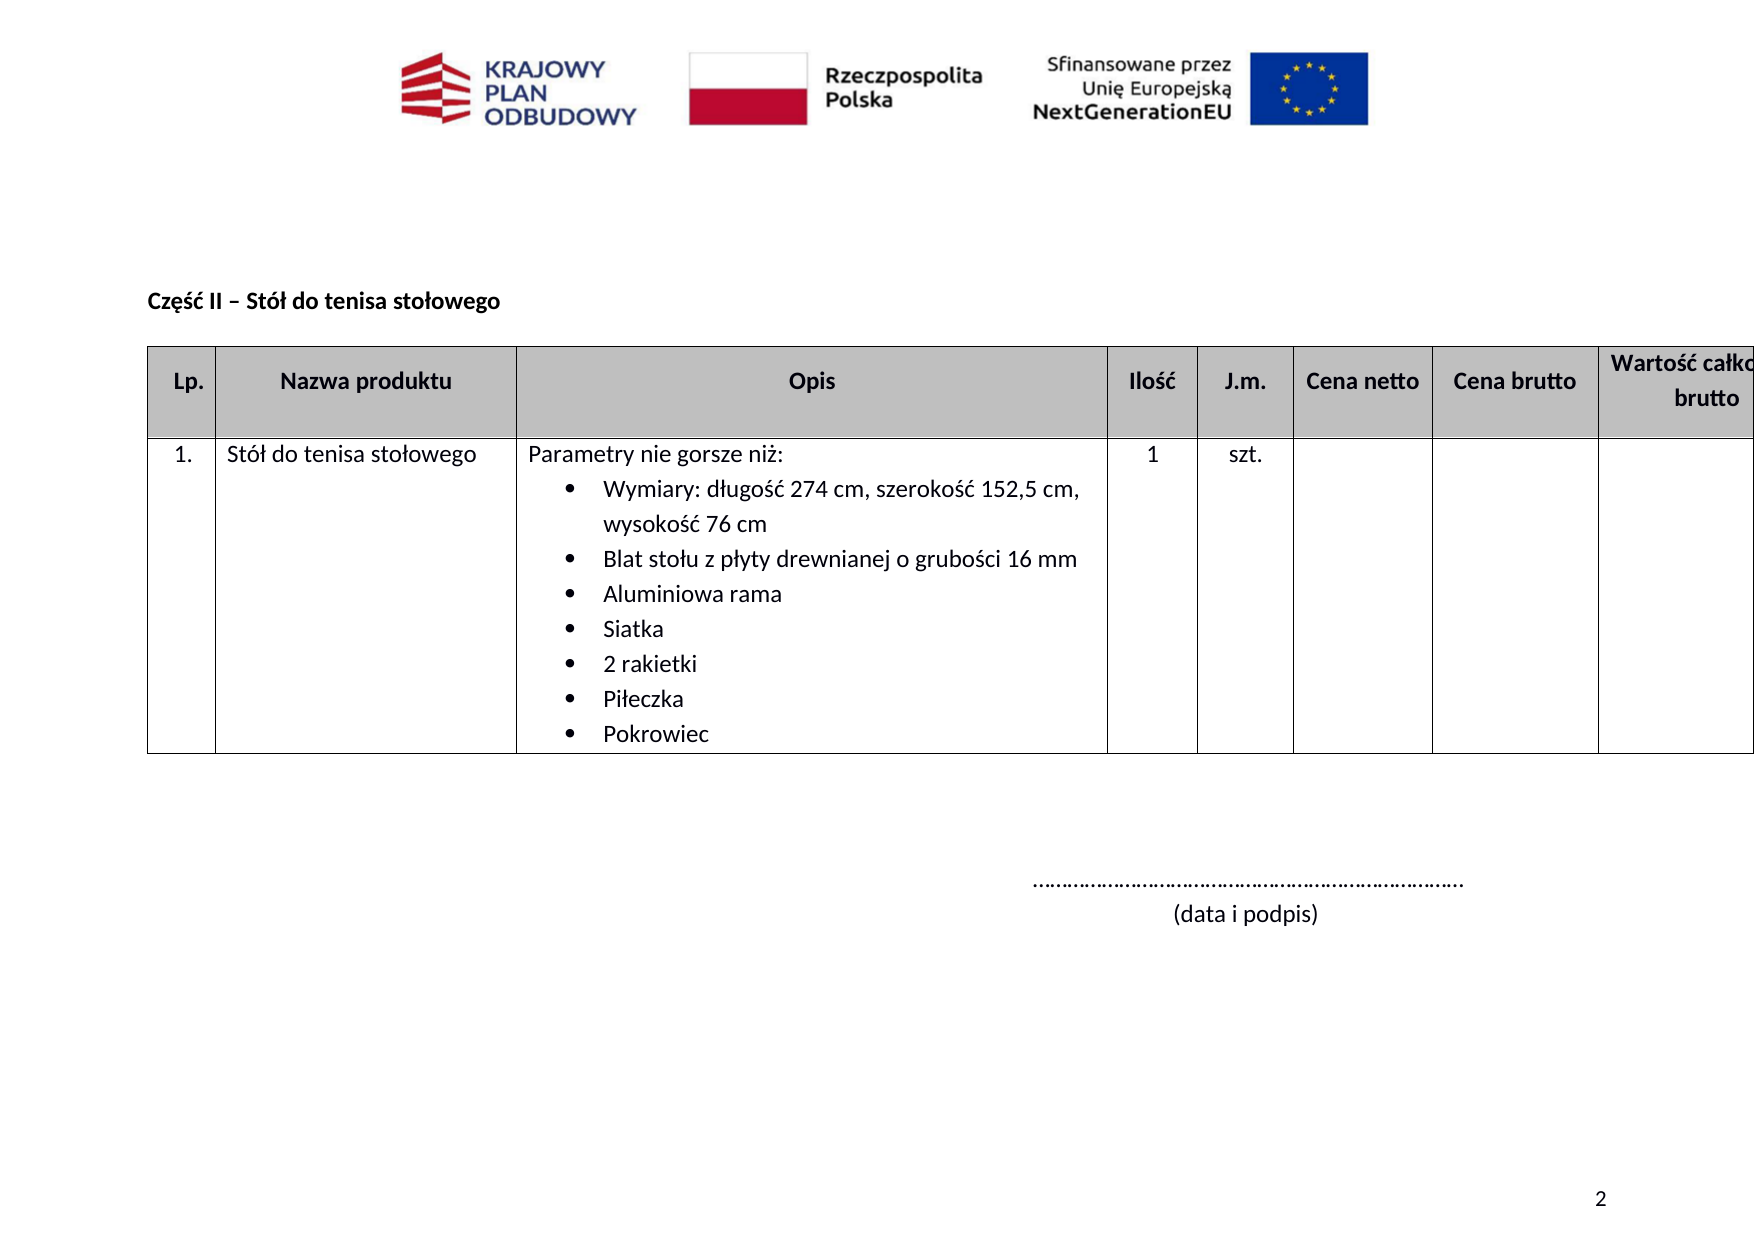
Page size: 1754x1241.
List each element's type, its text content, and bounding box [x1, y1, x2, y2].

table_cell Parametry nie gorsze niż: Wymiary: długość 274 cm, szerokość 152,5 cm, wysokość 76 cm Blat stołu z płyty drewnianej o grubości 16 mm Aluminiowa rama Siatka 2 rakietki Piłeczka Pokrowiec [517, 439, 1107, 753]
table_cell szt. [1198, 439, 1293, 753]
table_cell [1433, 439, 1598, 753]
table_header Nazwa produktu [216, 347, 516, 437]
table_cell [148, 439, 215, 753]
table_cell Stół do tenisa stołowego [216, 439, 516, 753]
table_header Lp. [148, 347, 215, 437]
text ………………………………………………………………… [959, 863, 1606, 893]
text Część II – Stół do tenisa stołowego [148, 285, 1606, 316]
table_header J.m. [1198, 347, 1293, 437]
table_cell 1 [1108, 439, 1197, 753]
table_header Opis [517, 347, 1107, 437]
table_header Wartość całkowita brutto [1599, 347, 1753, 437]
table_cell [1599, 439, 1753, 753]
table_header Ilość [1108, 347, 1197, 437]
list (data i podpis) [220, 898, 1606, 928]
picture [372, 29, 1378, 151]
table_header Cena netto [1294, 347, 1432, 437]
table_header Cena brutto [1433, 347, 1598, 437]
table_cell [1294, 439, 1432, 753]
